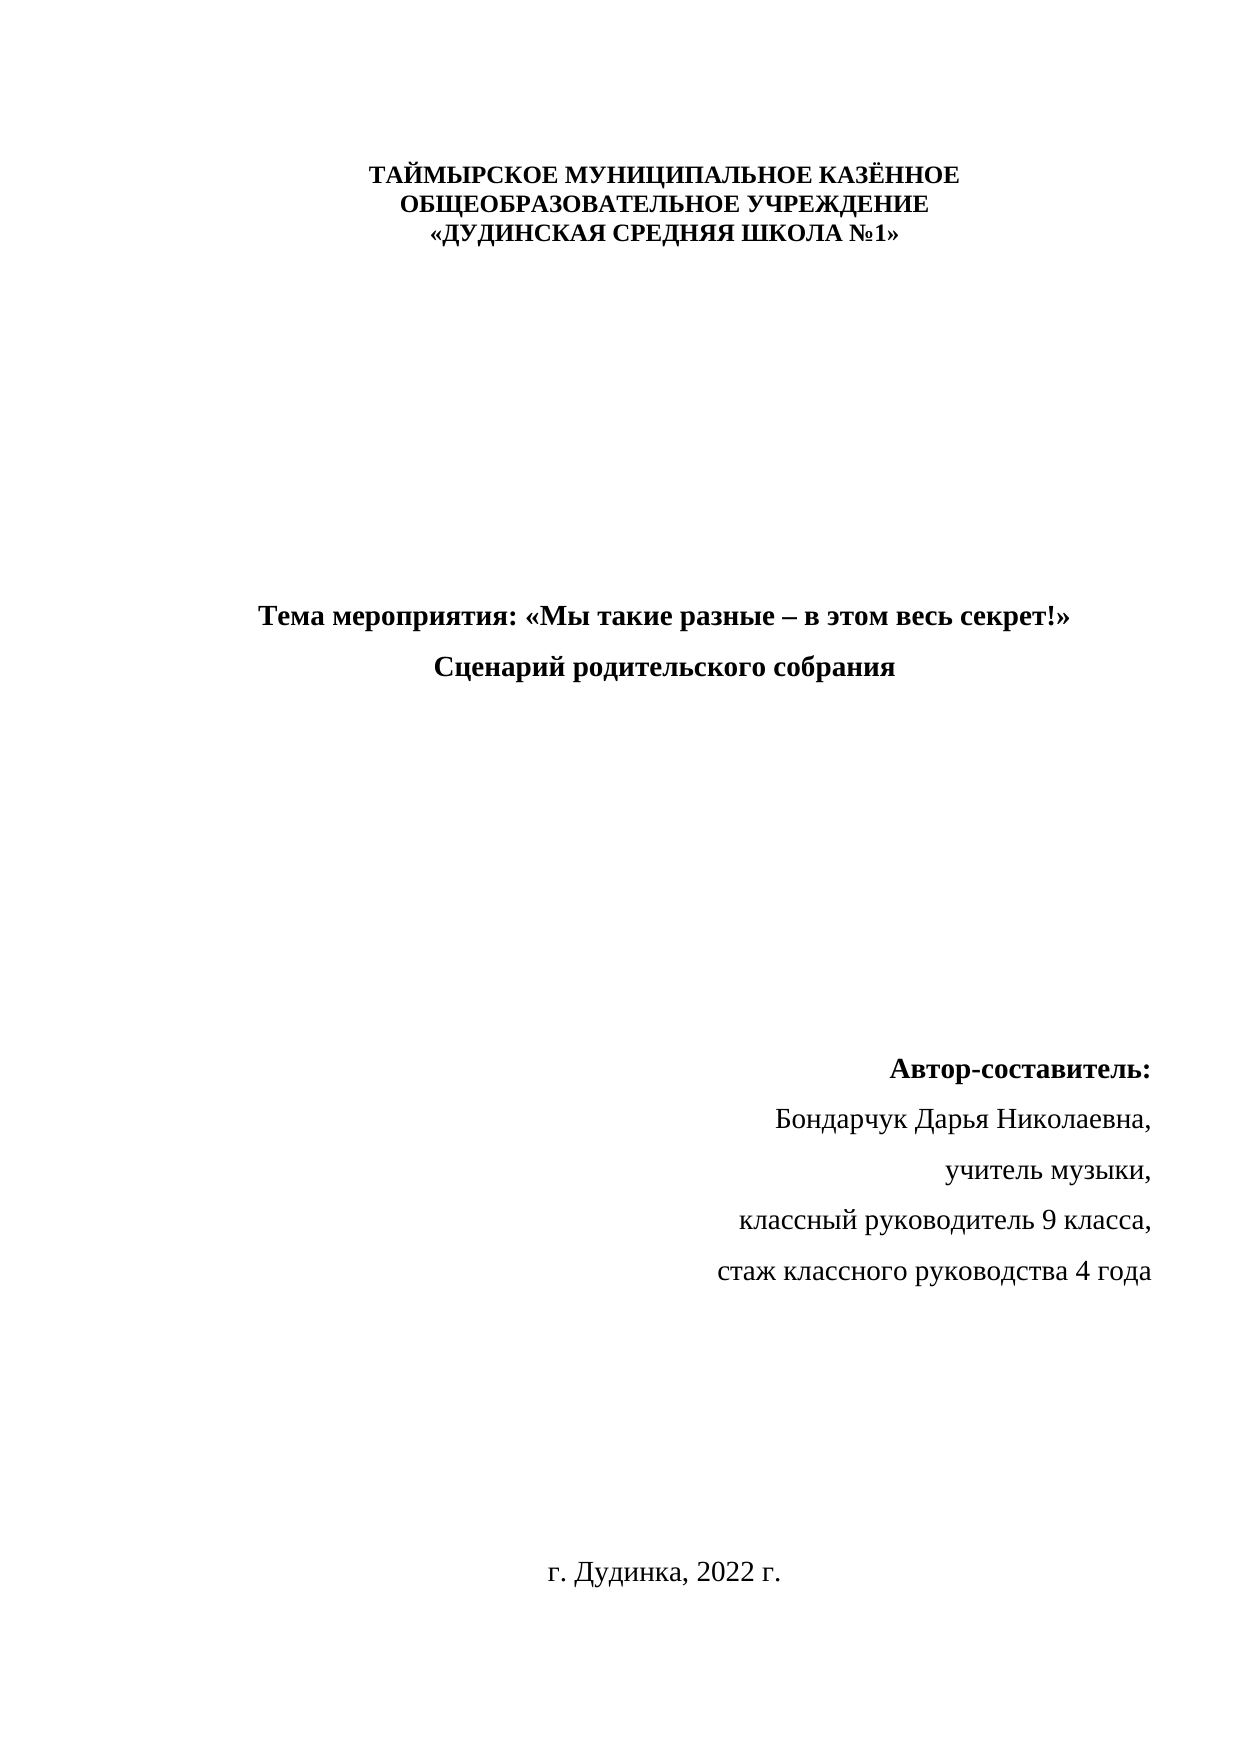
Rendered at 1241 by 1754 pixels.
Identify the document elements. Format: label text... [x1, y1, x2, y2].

text учитель музыки, [177, 1152, 1152, 1186]
text Бондарчук Дарья Николаевна, [177, 1102, 1152, 1135]
text стаж классного руководства 4 года [177, 1253, 1152, 1286]
text «ДУДИНСКАЯ СРЕДНЯЯ ШКОЛА №1» [177, 218, 1152, 246]
text Тема мероприятия: «Мы такие разные – в этом весь секрет!» [177, 598, 1152, 632]
text ОБЩЕОБРАЗОВАТЕЛЬНОЕ УЧРЕЖДЕНИЕ [177, 189, 1152, 218]
text г. Дудинка, 2022 г. [177, 1554, 1152, 1588]
text ТАЙМЫРСКОЕ МУНИЦИПАЛЬНОЕ КАЗЁННОЕ [177, 160, 1152, 189]
text Сценарий родительского собрания [177, 649, 1152, 682]
text Автор-составитель: [177, 1051, 1152, 1085]
text классный руководитель 9 класса, [177, 1202, 1152, 1236]
